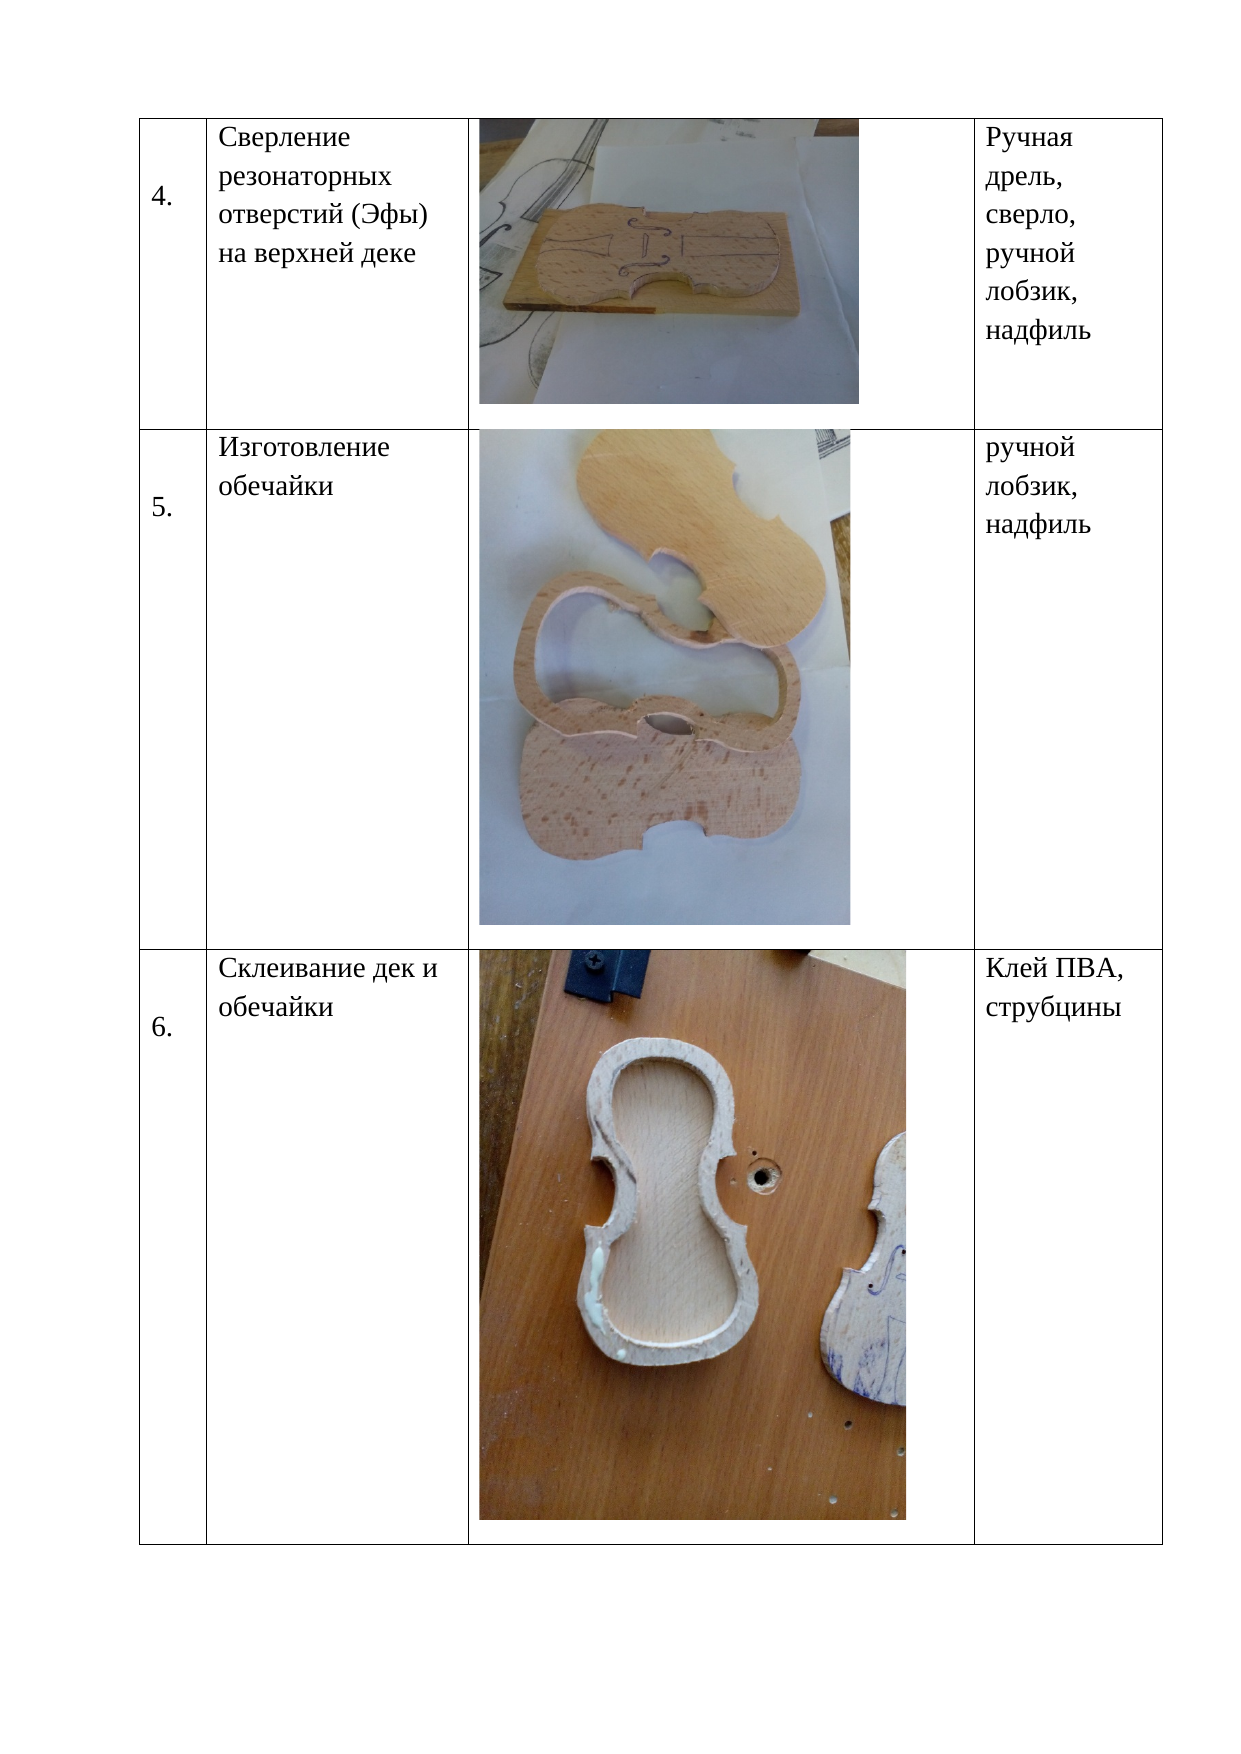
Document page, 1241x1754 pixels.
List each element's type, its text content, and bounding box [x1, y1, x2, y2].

table_cell Ручная дрель, сверло, ручной лобзик, надфиль [975, 119, 1162, 428]
table_cell 6. [140, 950, 206, 1544]
table_cell Клей ПВА, струбцины [975, 950, 1162, 1544]
picture [479, 429, 851, 925]
table_cell Изготовление обечайки [207, 430, 468, 949]
table_cell ручной лобзик, надфиль [975, 430, 1162, 949]
picture [479, 950, 907, 1520]
table_cell Склеивание дек и обечайки [207, 950, 468, 1544]
table_cell [469, 430, 974, 949]
table_cell [469, 119, 974, 428]
table_cell [469, 950, 974, 1544]
picture [479, 119, 859, 404]
table_cell Сверление резонаторных отверстий (Эфы) на верхней деке [207, 119, 468, 428]
table_cell 4. [140, 119, 206, 428]
table_cell 5. [140, 430, 206, 949]
